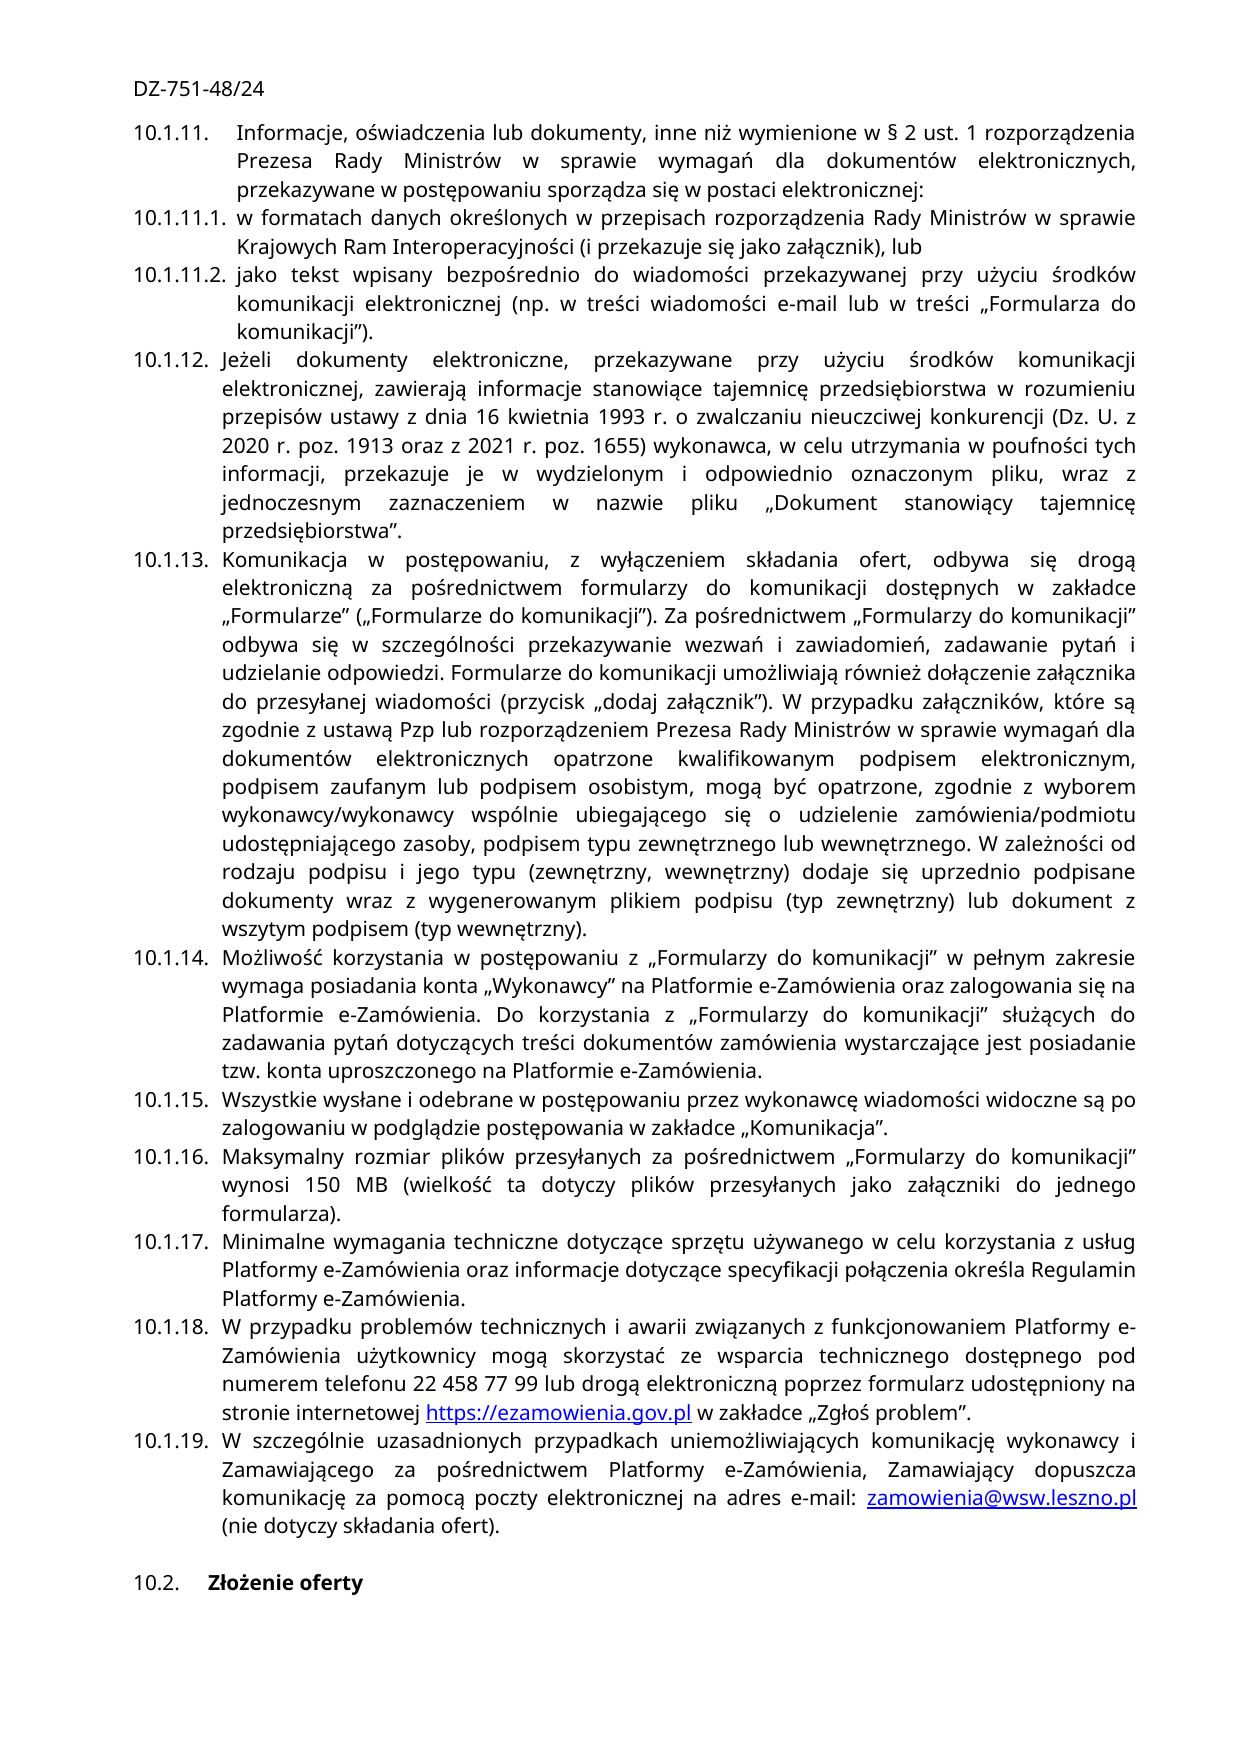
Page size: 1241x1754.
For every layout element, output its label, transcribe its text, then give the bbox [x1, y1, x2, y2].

list jako tekst wpisany bezpośrednio do wiadomości przekazywanej przy użyciu środków komunikacji elektronicznej (np. w treści wiadomości e-mail lub w treści „Formularza do komunikacji”). [133, 260, 1137, 346]
list W szczególnie uzasadnionych przypadkach uniemożliwiających komunikację wykonawcy i Zamawiającego za pośrednictwem Platformy e-Zamówienia, Zamawiający dopuszcza komunikację za pomocą poczty elektronicznej na adres e-mail: zamowienia@wsw.leszno.pl (nie dotyczy składania ofert). [133, 1426, 1137, 1540]
list Jeżeli dokumenty elektroniczne, przekazywane przy użyciu środków komunikacji elektronicznej, zawierają informacje stanowiące tajemnicę przedsiębiorstwa w rozumieniu przepisów ustawy z dnia 16 kwietnia 1993 r. o zwalczaniu nieuczciwej konkurencji (Dz. U. z 2020 r. poz. 1913 oraz z 2021 r. poz. 1655) wykonawca, w celu utrzymania w poufności tych informacji, przekazuje je w wydzielonym i odpowiednio oznaczonym pliku, wraz z jednoczesnym zaznaczeniem w nazwie pliku „Dokument stanowiący tajemnicę przedsiębiorstwa”. [133, 346, 1137, 545]
list W przypadku problemów technicznych i awarii związanych z funkcjonowaniem Platformy e-Zamówienia użytkownicy mogą skorzystać ze wsparcia technicznego dostępnego pod numerem telefonu 22 458 77 99 lub drogą elektroniczną poprzez formularz udostępniony na stronie internetowej https://ezamowienia.gov.pl w zakładce „Zgłoś problem”. [133, 1312, 1137, 1426]
list Maksymalny rozmiar plików przesyłanych za pośrednictwem „Formularzy do komunikacji” wynosi 150 MB (wielkość ta dotyczy plików przesyłanych jako załączniki do jednego formularza). [133, 1142, 1137, 1227]
list w formatach danych określonych w przepisach rozporządzenia Rady Ministrów w sprawie Krajowych Ram Interoperacyjności (i przekazuje się jako załącznik), lub [133, 203, 1137, 260]
list Złożenie oferty [133, 1568, 1137, 1597]
list Komunikacja w postępowaniu, z wyłączeniem składania ofert, odbywa się drogą elektroniczną za pośrednictwem formularzy do komunikacji dostępnych w zakładce „Formularze” („Formularze do komunikacji”). Za pośrednictwem „Formularzy do komunikacji” odbywa się w szczególności przekazywanie wezwań i zawiadomień, zadawanie pytań i udzielanie odpowiedzi. Formularze do komunikacji umożliwiają również dołączenie załącznika do przesyłanej wiadomości (przycisk „dodaj załącznik”). W przypadku załączników, które są zgodnie z ustawą Pzp lub rozporządzeniem Prezesa Rady Ministrów w sprawie wymagań dla dokumentów elektronicznych opatrzone kwalifikowanym podpisem elektronicznym, podpisem zaufanym lub podpisem osobistym, mogą być opatrzone, zgodnie z wyborem wykonawcy/wykonawcy wspólnie ubiegającego się o udzielenie zamówienia/podmiotu udostępniającego zasoby, podpisem typu zewnętrznego lub wewnętrznego. W zależności od rodzaju podpisu i jego typu (zewnętrzny, wewnętrzny) dodaje się uprzednio podpisane dokumenty wraz z wygenerowanym plikiem podpisu (typ zewnętrzny) lub dokument z wszytym podpisem (typ wewnętrzny). [133, 545, 1137, 943]
list Minimalne wymagania techniczne dotyczące sprzętu używanego w celu korzystania z usług Platformy e-Zamówienia oraz informacje dotyczące specyfikacji połączenia określa Regulamin Platformy e-Zamówienia. [133, 1227, 1137, 1312]
list Możliwość korzystania w postępowaniu z „Formularzy do komunikacji” w pełnym zakresie wymaga posiadania konta „Wykonawcy” na Platformie e-Zamówienia oraz zalogowania się na Platformie e-Zamówienia. Do korzystania z „Formularzy do komunikacji” służących do zadawania pytań dotyczących treści dokumentów zamówienia wystarczające jest posiadanie tzw. konta uproszczonego na Platformie e-Zamówienia. [133, 943, 1137, 1085]
list Informacje, oświadczenia lub dokumenty, inne niż wymienione w § 2 ust. 1 rozporządzenia Prezesa Rady Ministrów w sprawie wymagań dla dokumentów elektronicznych, przekazywane w postępowaniu sporządza się w postaci elektronicznej: [133, 118, 1137, 203]
list Wszystkie wysłane i odebrane w postępowaniu przez wykonawcę wiadomości widoczne są po zalogowaniu w podglądzie postępowania w zakładce „Komunikacja”. [133, 1085, 1137, 1142]
